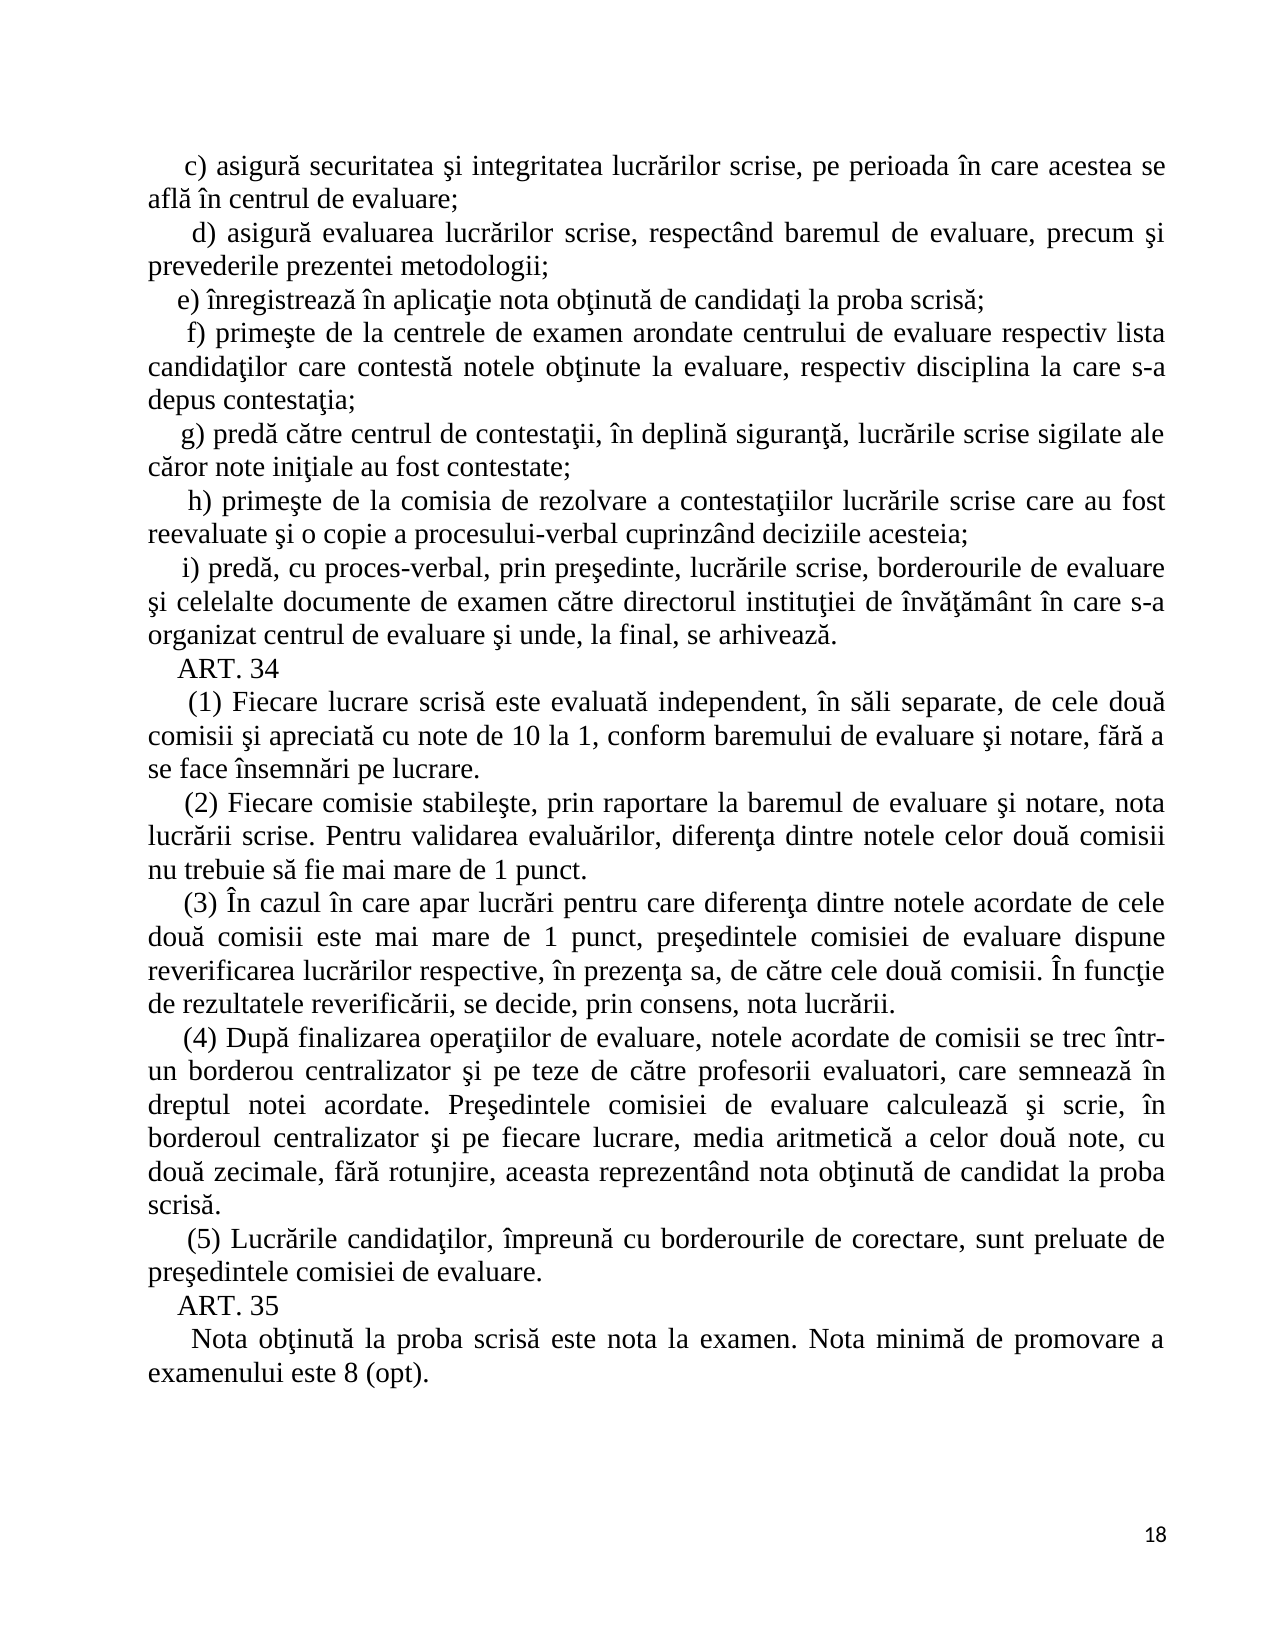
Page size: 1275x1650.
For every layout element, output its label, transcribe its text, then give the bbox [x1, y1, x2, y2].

text (4) După finalizarea operaţiilor de evaluare, notele acordate de comisii se trec într-un borderou centralizator şi pe teze de către profesorii evaluatori, care semnează în dreptul notei acordate. Preşedintele comisiei de evaluare calculează şi scrie, în borderoul centralizator şi pe fiecare lucrare, media aritmetică a celor două note, cu două zecimale, fără rotunjire, aceasta reprezentând nota obţinută de candidat la proba scrisă. [148, 1020, 1167, 1221]
text d) asigură evaluarea lucrărilor scrise, respectând baremul de evaluare, precum şi prevederile prezentei metodologii; [148, 215, 1167, 282]
text (5) Lucrările candidaţilor, împreună cu borderourile de corectare, sunt preluate de preşedintele comisiei de evaluare. [148, 1221, 1167, 1288]
text Nota obţinută la proba scrisă este nota la examen. Nota minimă de promovare a examenului este 8 (opt). [148, 1322, 1167, 1389]
text h) primeşte de la comisia de rezolvare a contestaţiilor lucrările scrise care au fost reevaluate şi o copie a procesului-verbal cuprinzând deciziile acesteia; [148, 483, 1167, 550]
text f) primeşte de la centrele de examen arondate centrului de evaluare respectiv lista candidaţilor care contestă notele obţinute la evaluare, respectiv disciplina la care s-a depus contestaţia; [148, 315, 1167, 416]
text ART. 34 [148, 651, 1167, 684]
text e) înregistrează în aplicaţie nota obţinută de candidaţi la proba scrisă; [148, 282, 1167, 315]
text g) predă către centrul de contestaţii, în deplină siguranţă, lucrările scrise sigilate ale căror note iniţiale au fost contestate; [148, 416, 1167, 483]
text c) asigură securitatea şi integritatea lucrărilor scrise, pe perioada în care acestea se află în centrul de evaluare; [148, 148, 1167, 215]
text ART. 35 [148, 1288, 1167, 1322]
text i) predă, cu proces-verbal, prin preşedinte, lucrările scrise, borderourile de evaluare şi celelalte documente de examen către directorul instituţiei de învăţământ în care s-a organizat centrul de evaluare şi unde, la final, se arhivează. [148, 550, 1167, 651]
text (3) În cazul în care apar lucrări pentru care diferenţa dintre notele acordate de cele două comisii este mai mare de 1 punct, preşedintele comisiei de evaluare dispune reverificarea lucrărilor respective, în prezenţa sa, de către cele două comisii. În funcţie de rezultatele reverificării, se decide, prin consens, nota lucrării. [148, 886, 1167, 1020]
text (1) Fiecare lucrare scrisă este evaluată independent, în săli separate, de cele două comisii şi apreciată cu note de 10 la 1, conform baremului de evaluare şi notare, fără a se face însemnări pe lucrare. [148, 684, 1167, 785]
text (2) Fiecare comisie stabileşte, prin raportare la baremul de evaluare şi notare, nota lucrării scrise. Pentru validarea evaluărilor, diferenţa dintre notele celor două comisii nu trebuie să fie mai mare de 1 punct. [148, 785, 1167, 886]
